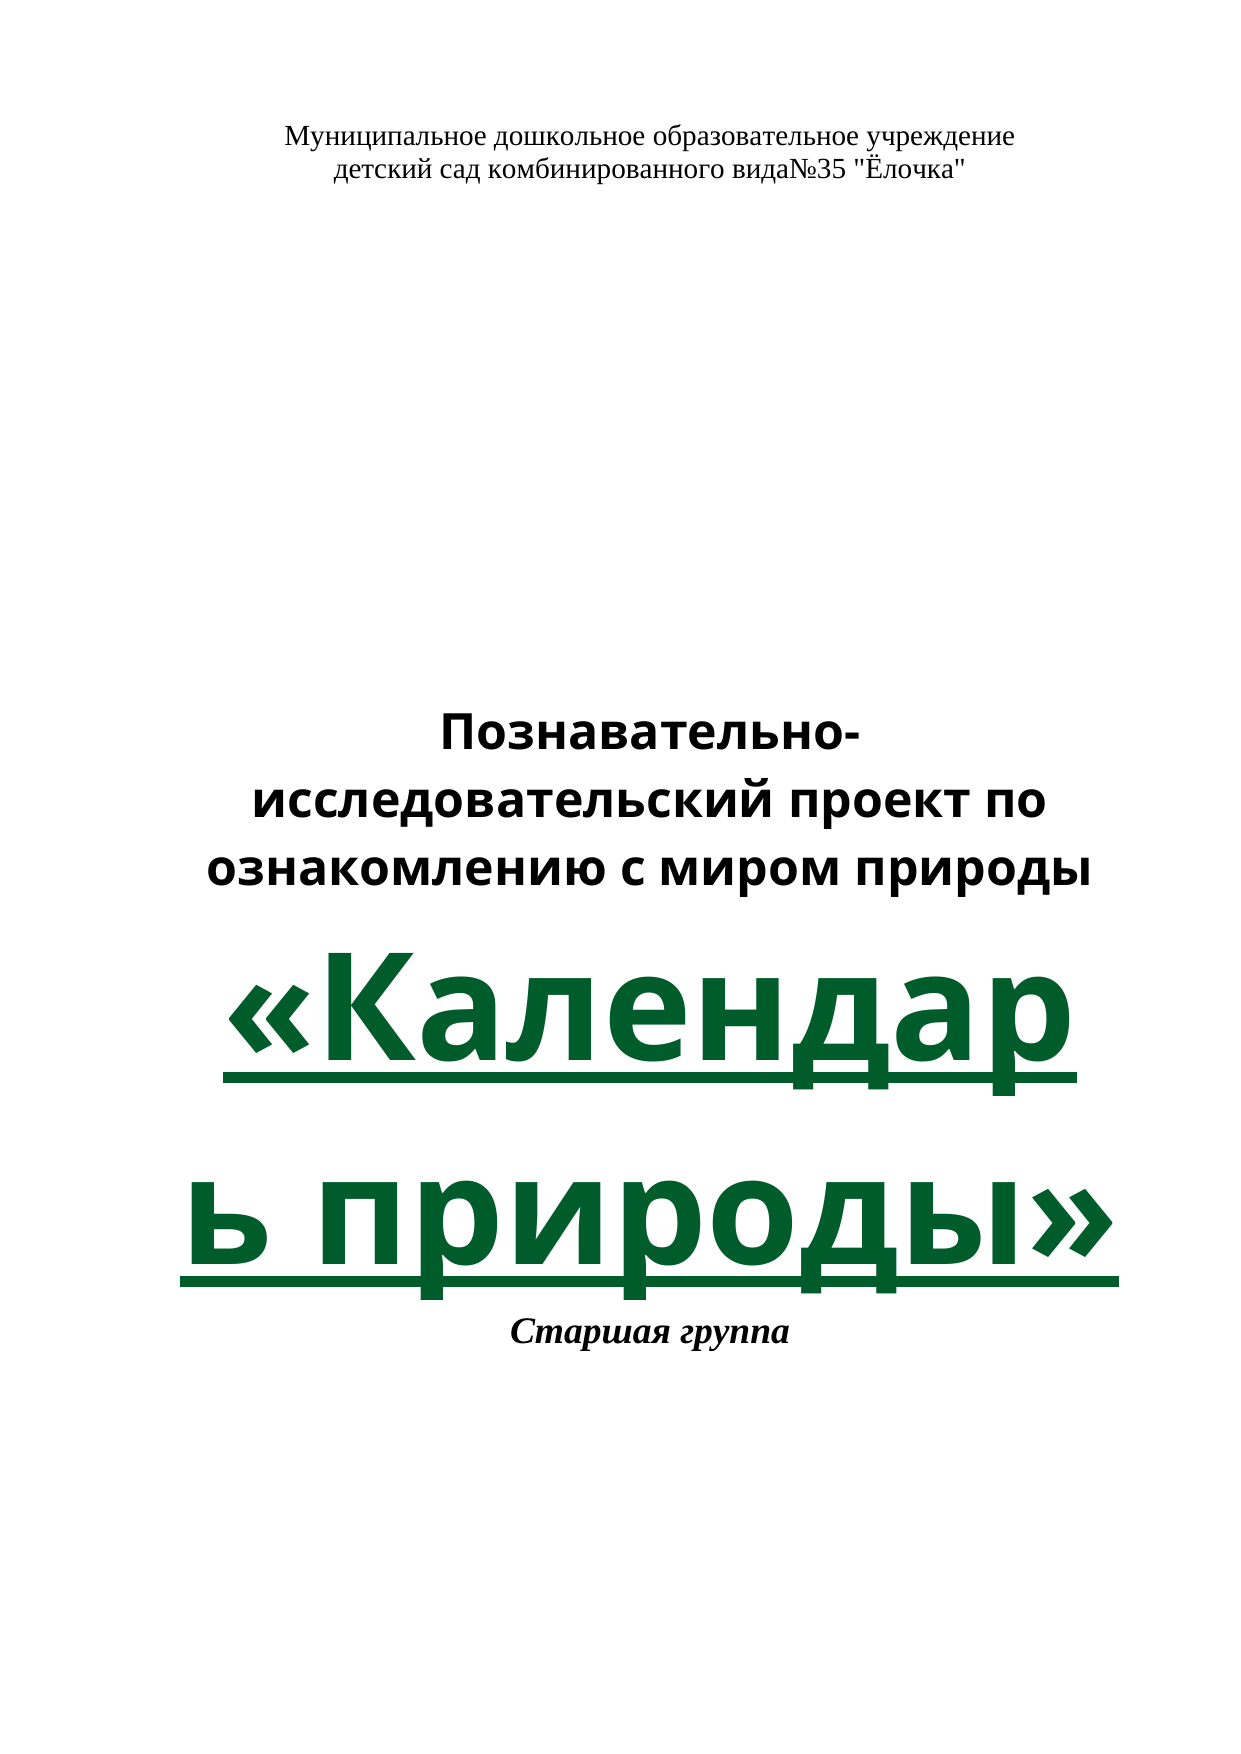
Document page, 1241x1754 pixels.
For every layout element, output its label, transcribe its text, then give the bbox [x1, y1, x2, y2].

text Старшая группа [177, 1308, 1122, 1352]
text Познавательно-исследовательский проект по ознакомлению с миром природы [177, 696, 1122, 900]
text Муниципальное дошкольное образовательное учреждение [177, 118, 1122, 152]
text детский сад комбинированного вида№35 "Ёлочка" [177, 152, 1122, 185]
text «Календарь природы» [177, 900, 1122, 1308]
